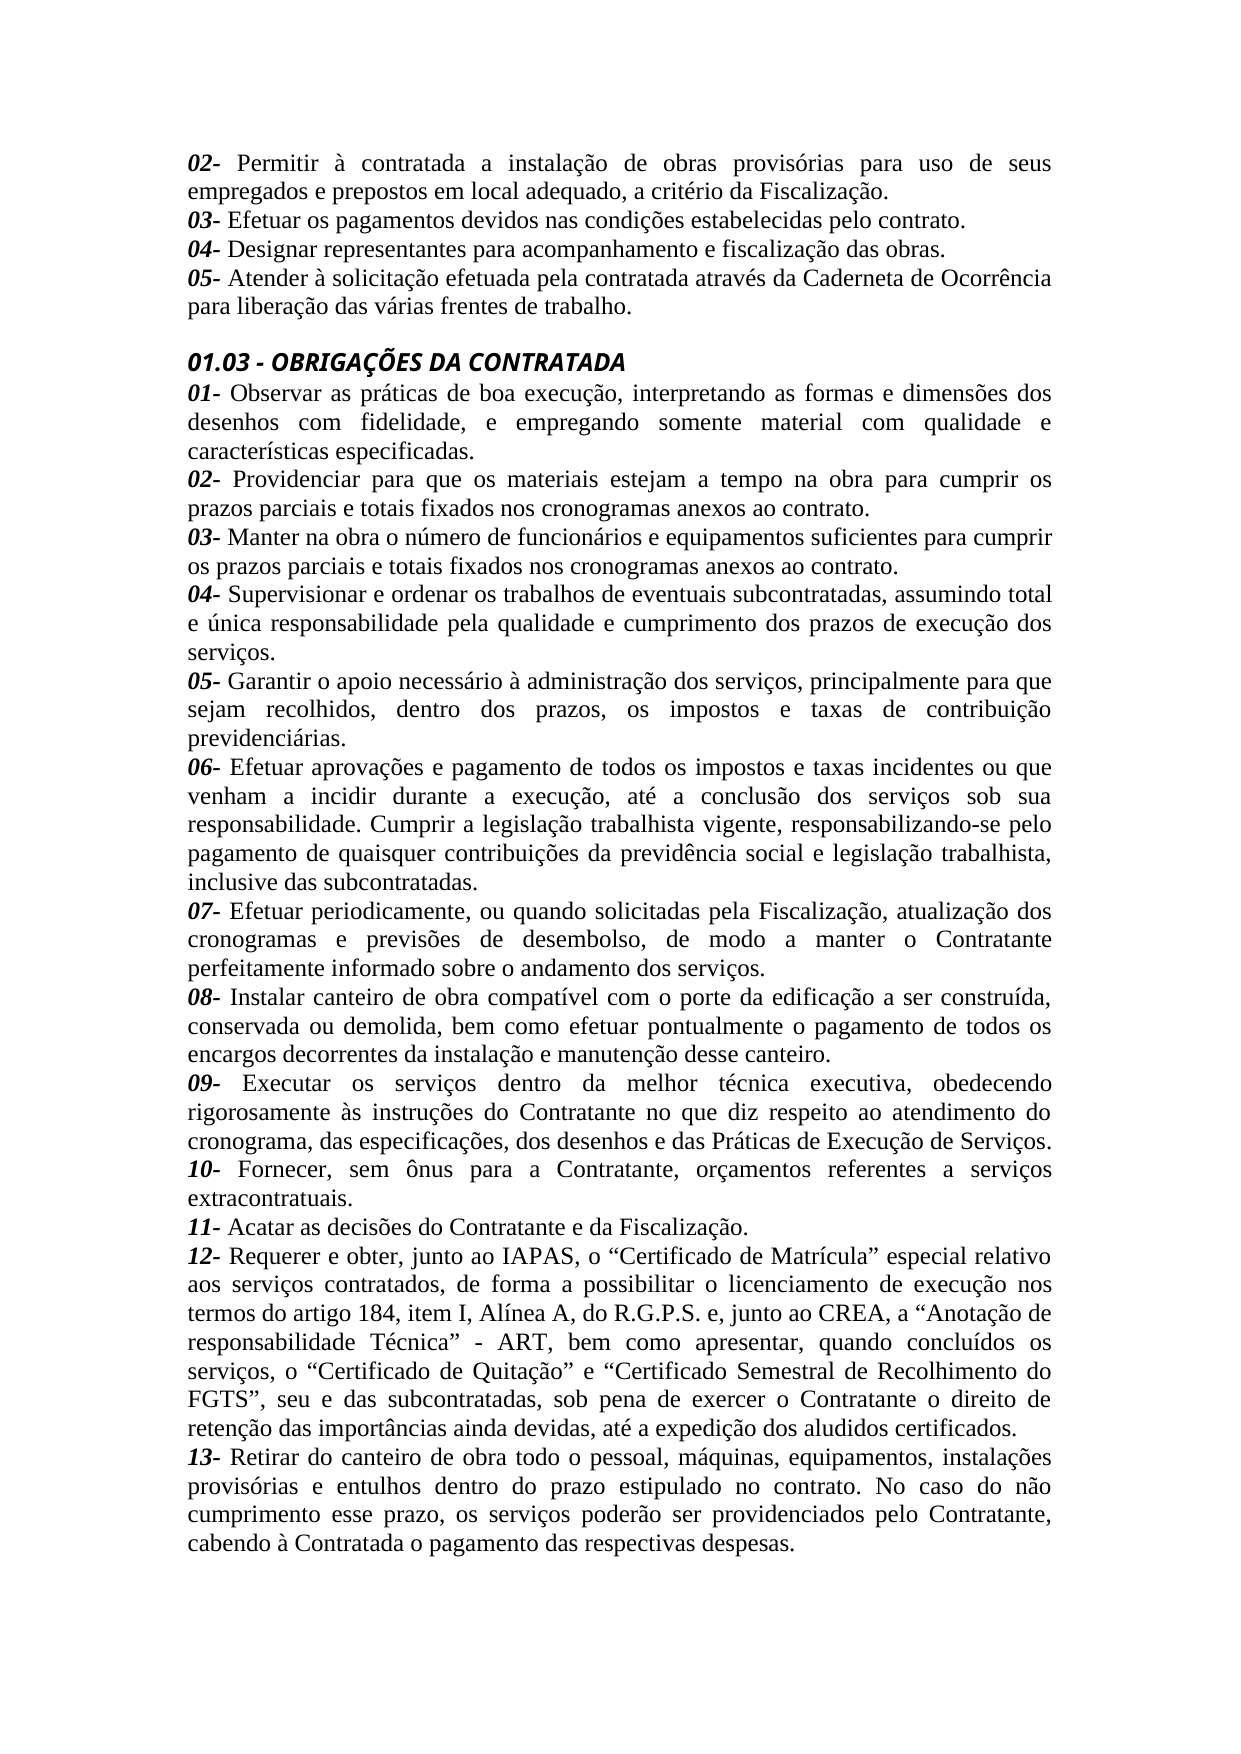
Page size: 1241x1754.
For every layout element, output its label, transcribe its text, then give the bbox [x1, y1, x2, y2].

text 07- Efetuar periodicamente, ou quando solicitadas pela Fiscalização, atualização dos cronogramas e previsões de desembolso, de modo a manter o Contratante perfeitamente informado sobre o andamento dos serviços. [187, 896, 1053, 982]
text 05- Garantir o apoio necessário à administração dos serviços, principalmente para que sejam recolhidos, dentro dos prazos, os impostos e taxas de contribuição previdenciárias. [187, 666, 1053, 752]
text 01.03 - OBRIGAÇÕES DA CONTRATADA [187, 344, 1053, 378]
text 09- Executar os serviços dentro da melhor técnica executiva, obedecendo rigorosamente às instruções do Contratante no que diz respeito ao atendimento do cronograma, das especificações, dos desenhos e das Práticas de Execução de Serviços. [187, 1068, 1053, 1154]
text 08- Instalar canteiro de obra compatível com o porte da edificação a ser construída, conservada ou demolida, bem como efetuar pontualmente o pagamento de todos os encargos decorrentes da instalação e manutenção desse canteiro. [187, 982, 1053, 1068]
text 01- Observar as práticas de boa execução, interpretando as formas e dimensões dos desenhos com fidelidade, e empregando somente material com qualidade e características especificadas. [187, 378, 1053, 464]
text 04- Designar representantes para acompanhamento e fiscalização das obras. [187, 234, 1053, 263]
text 12- Requerer e obter, junto ao IAPAS, o “Certificado de Matrícula” especial relativo aos serviços contratados, de forma a possibilitar o licenciamento de execução nos termos do artigo 184, item I, Alínea A, do R.G.P.S. e, junto ao CREA, a “Anotação de responsabilidade Técnica” - ART, bem como apresentar, quando concluídos os serviços, o “Certificado de Quitação” e “Certificado Semestral de Recolhimento do FGTS”, seu e das subcontratadas, sob pena de exercer o Contratante o direito de retenção das importâncias ainda devidas, até a expedição dos aludidos certificados. [187, 1241, 1053, 1442]
text 02- Permitir à contratada a instalação de obras provisórias para uso de seus empregados e prepostos em local adequado, a critério da Fiscalização. [187, 148, 1053, 205]
text 10- Fornecer, sem ônus para a Contratante, orçamentos referentes a serviços extracontratuais. [187, 1154, 1053, 1212]
text 11- Acatar as decisões do Contratante e da Fiscalização. [187, 1212, 1053, 1241]
text 13- Retirar do canteiro de obra todo o pessoal, máquinas, equipamentos, instalações provisórias e entulhos dentro do prazo estipulado no contrato. No caso do não cumprimento esse prazo, os serviços poderão ser providenciados pelo Contratante, cabendo à Contratada o pagamento das respectivas despesas. [187, 1442, 1053, 1557]
text 06- Efetuar aprovações e pagamento de todos os impostos e taxas incidentes ou que venham a incidir durante a execução, até a conclusão dos serviços sob sua responsabilidade. Cumprir a legislação trabalhista vigente, responsabilizando-se pelo pagamento de quaisquer contribuições da previdência social e legislação trabalhista, inclusive das subcontratadas. [187, 752, 1053, 896]
text 03- Manter na obra o número de funcionários e equipamentos suficientes para cumprir os prazos parciais e totais fixados nos cronogramas anexos ao contrato. [187, 522, 1053, 579]
text 03- Efetuar os pagamentos devidos nas condições estabelecidas pelo contrato. [187, 205, 1053, 234]
text 05- Atender à solicitação efetuada pela contratada através da Caderneta de Ocorrência para liberação das várias frentes de trabalho. [187, 263, 1053, 320]
text 04- Supervisionar e ordenar os trabalhos de eventuais subcontratadas, assumindo total e única responsabilidade pela qualidade e cumprimento dos prazos de execução dos serviços. [187, 579, 1053, 666]
text 02- Providenciar para que os materiais estejam a tempo na obra para cumprir os prazos parciais e totais fixados nos cronogramas anexos ao contrato. [187, 464, 1053, 522]
